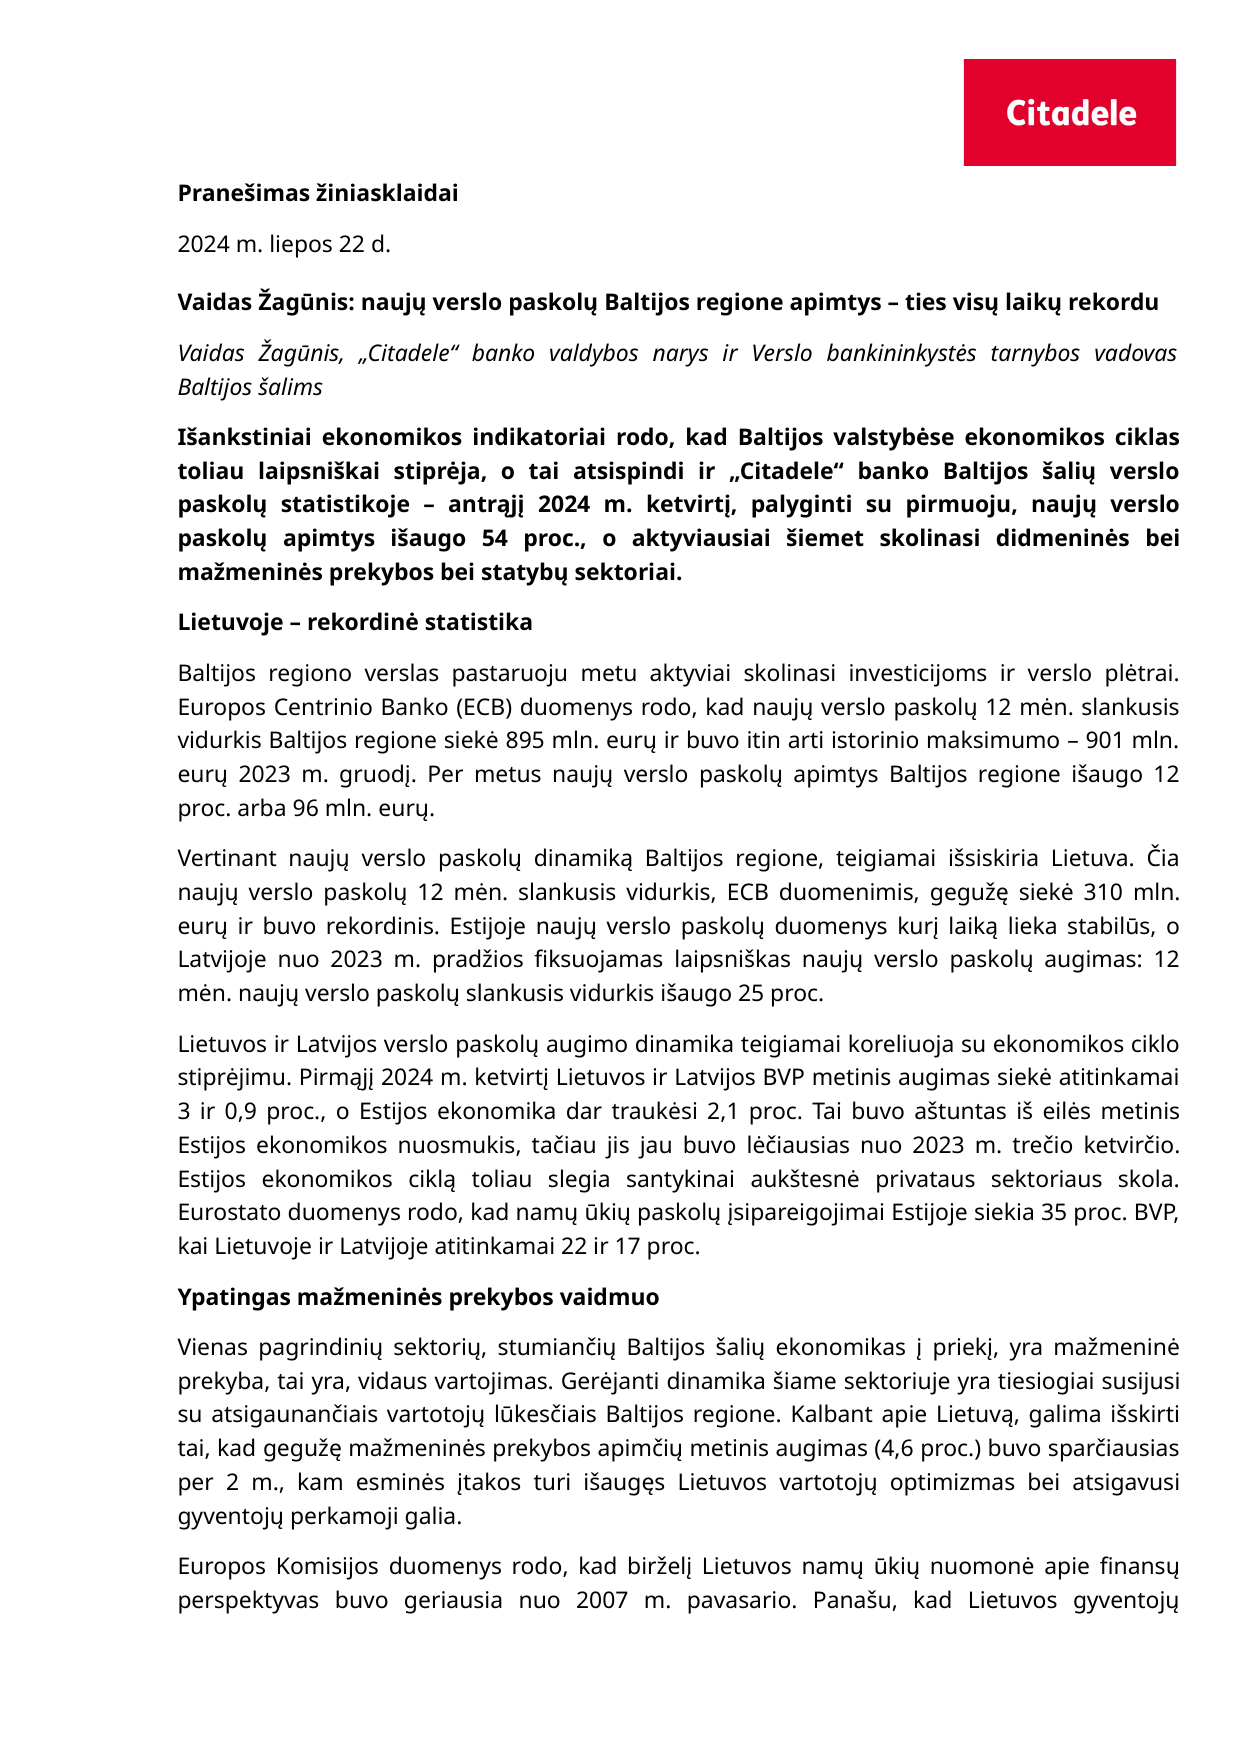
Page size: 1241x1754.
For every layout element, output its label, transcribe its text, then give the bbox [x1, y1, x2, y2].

text Vaidas Žagūnis, „Citadele“ banko valdybos narys ir Verslo bankininkystės tarnybos vadovas Baltijos šalims [177, 337, 1181, 402]
text Vertinant naujų verslo paskolų dinamiką Baltijos regione, teigiamai išsiskiria Lietuva. Čia naujų verslo paskolų 12 mėn. slankusis vidurkis, ECB duomenimis, gegužę siekė 310 mln. eurų ir buvo rekordinis. Estijoje naujų verslo paskolų duomenys kurį laiką lieka stabilūs, o Latvijoje nuo 2023 m. pradžios fiksuojamas laipsniškas naujų verslo paskolų augimas: 12 mėn. naujų verslo paskolų slankusis vidurkis išaugo 25 proc. [177, 842, 1181, 1008]
text Išankstiniai ekonomikos indikatoriai rodo, kad Baltijos valstybėse ekonomikos ciklas toliau laipsniškai stiprėja, o tai atsispindi ir „Citadele“ banko Baltijos šalių verslo paskolų statistikoje – antrąjį 2024 m. ketvirtį, palyginti su pirmuoju, naujų verslo paskolų apimtys išaugo 54 proc., o aktyviausiai šiemet skolinasi didmeninės bei mažmeninės prekybos bei statybų sektoriai. [177, 421, 1181, 587]
text Pranešimas žiniasklaidai [177, 177, 1181, 208]
text Vaidas Žagūnis: naujų verslo paskolų Baltijos regione apimtys – ties visų laikų rekordu [177, 286, 1181, 318]
text Lietuvos ir Latvijos verslo paskolų augimo dinamika teigiamai koreliuoja su ekonomikos ciklo stiprėjimu. Pirmąjį 2024 m. ketvirtį Lietuvos ir Latvijos BVP metinis augimas siekė atitinkamai 3 ir 0,9 proc., o Estijos ekonomika dar traukėsi 2,1 proc. Tai buvo aštuntas iš eilės metinis Estijos ekonomikos nuosmukis, tačiau jis jau buvo lėčiausias nuo 2023 m. trečio ketvirčio. Estijos ekonomikos ciklą toliau slegia santykinai aukštesnė privataus sektoriaus skola. Eurostato duomenys rodo, kad namų ūkių paskolų įsipareigojimai Estijoje siekia 35 proc. BVP, kai Lietuvoje ir Latvijoje atitinkamai 22 ir 17 proc. [177, 1028, 1181, 1261]
text 2024 m. liepos 22 d. [177, 228, 1181, 259]
text Vienas pagrindinių sektorių, stumiančių Baltijos šalių ekonomikas į priekį, yra mažmeninė prekyba, tai yra, vidaus vartojimas. Gerėjanti dinamika šiame sektoriuje yra tiesiogiai susijusi su atsigaunančiais vartotojų lūkesčiais Baltijos regione. Kalbant apie Lietuvą, galima išskirti tai, kad gegužę mažmeninės prekybos apimčių metinis augimas (4,6 proc.) buvo sparčiausias per 2 m., kam esminės įtakos turi išaugęs Lietuvos vartotojų optimizmas bei atsigavusi gyventojų perkamoji galia. [177, 1331, 1181, 1531]
text Lietuvoje – rekordinė statistika [177, 606, 1181, 638]
text Baltijos regiono verslas pastaruoju metu aktyviai skolinasi investicijoms ir verslo plėtrai. Europos Centrinio Banko (ECB) duomenys rodo, kad naujų verslo paskolų 12 mėn. slankusis vidurkis Baltijos regione siekė 895 mln. eurų ir buvo itin arti istorinio maksimumo – 901 mln. eurų 2023 m. gruodį. Per metus naujų verslo paskolų apimtys Baltijos regione išaugo 12 proc. arba 96 mln. eurų. [177, 657, 1181, 823]
text Ypatingas mažmeninės prekybos vaidmuo [177, 1281, 1181, 1312]
picture [963, 59, 1176, 166]
